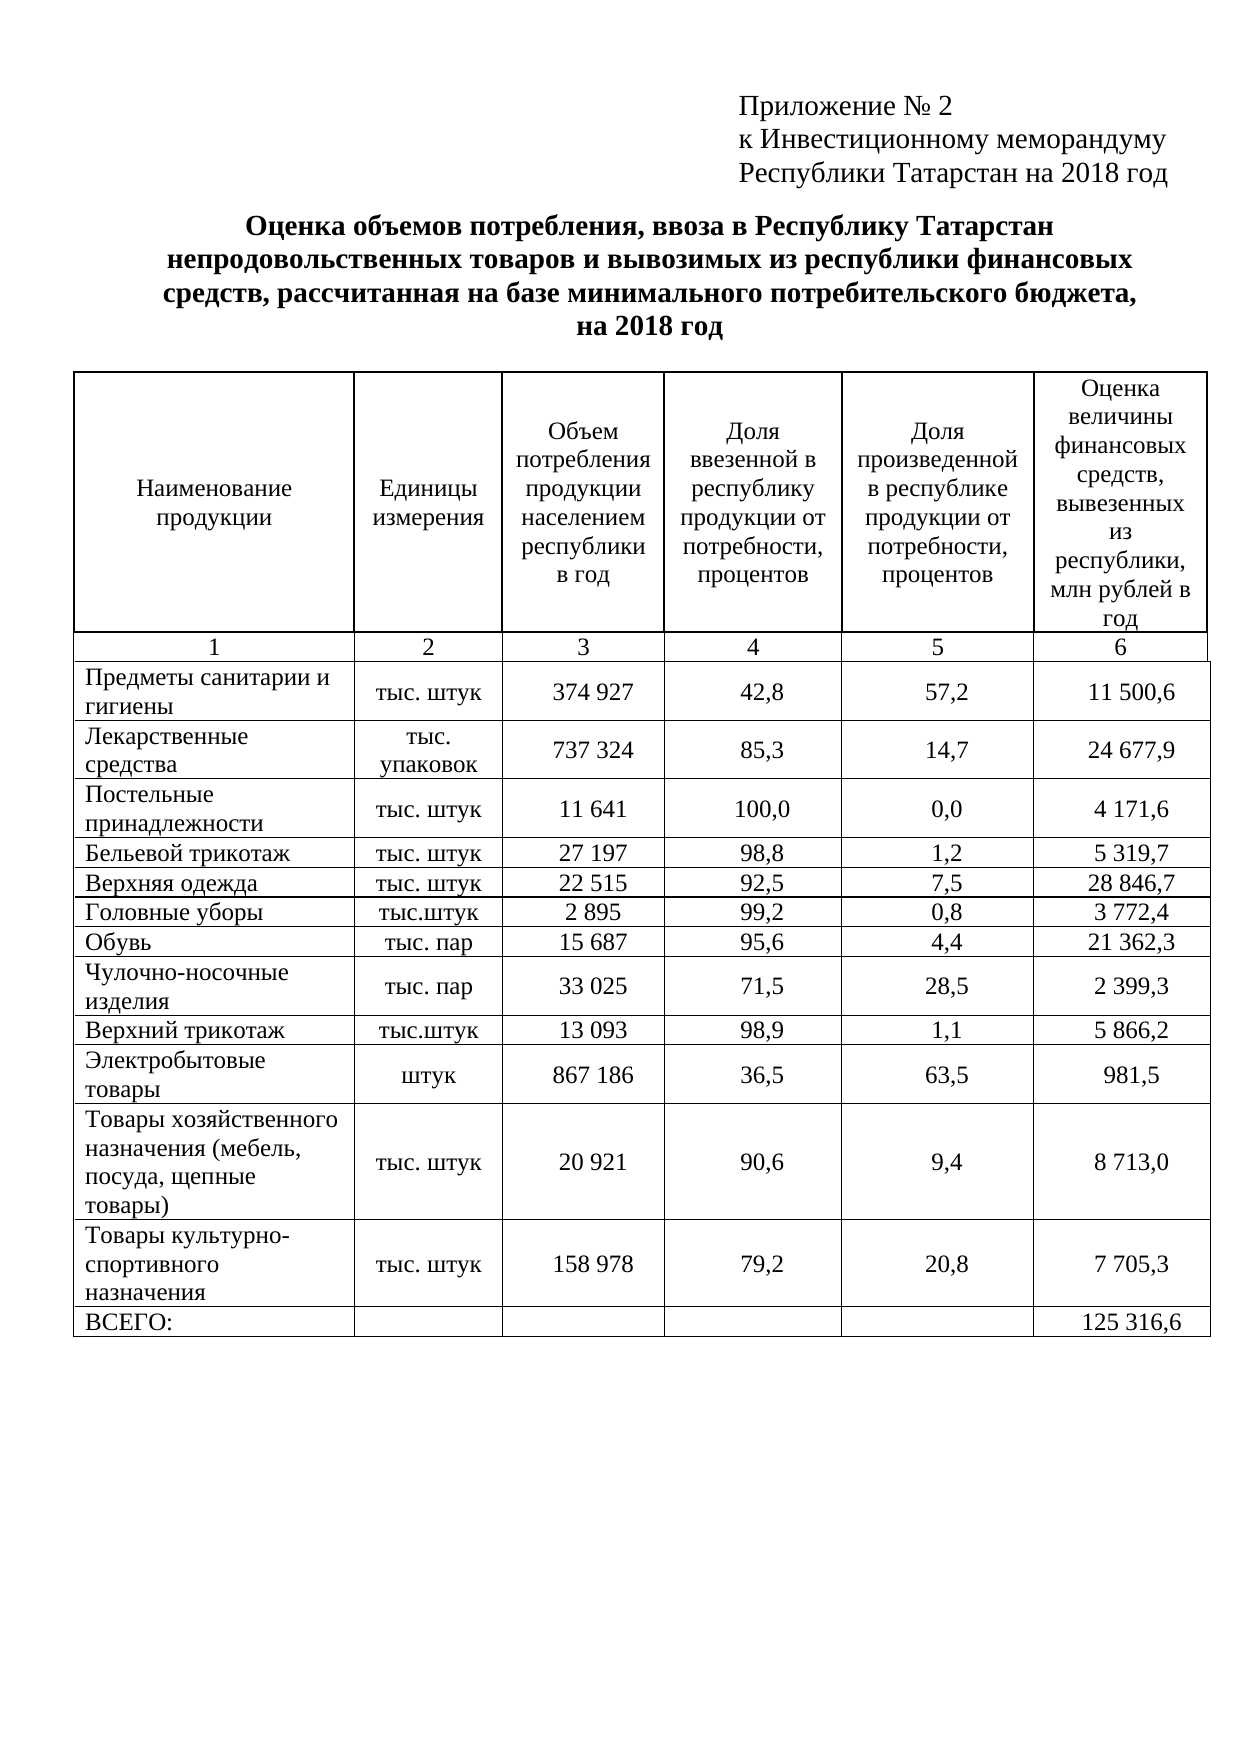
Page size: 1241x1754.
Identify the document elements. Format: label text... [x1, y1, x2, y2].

table_cell 28 846,7 [1034, 868, 1210, 896]
table_cell 125 316,6 [1034, 1307, 1210, 1336]
table_cell 5 319,7 [1034, 838, 1210, 867]
table_cell 28,5 [842, 957, 1033, 1014]
table_cell 737 324 [503, 721, 664, 778]
table_cell 21 362,3 [1034, 927, 1210, 956]
table_cell 98,9 [665, 1016, 841, 1044]
table_cell 98,8 [665, 838, 841, 867]
table_cell тыс. штук [355, 838, 502, 867]
table_cell 4,4 [842, 927, 1033, 956]
table_cell 79,2 [665, 1220, 841, 1306]
table_cell тыс. штук [355, 868, 502, 896]
table_cell 8 713,0 [1034, 1104, 1210, 1219]
table_cell тыс. штук [355, 1104, 502, 1219]
table_cell 4 [665, 633, 841, 661]
table_cell Электробытовые товары [74, 1044, 354, 1103]
table_header Доля ввезенной в республику продукции от потребности, процентов [665, 373, 841, 631]
table_cell 15 687 [503, 927, 664, 956]
text Приложение № 2 [738, 88, 1181, 121]
table_cell 5 [842, 633, 1033, 661]
table_cell Лекарственные средства [74, 720, 354, 778]
table_cell 3 [503, 633, 664, 661]
table_cell 1,2 [842, 838, 1033, 867]
table_cell Верхний трикотаж [74, 1015, 354, 1044]
table_cell 3 772,4 [1034, 898, 1210, 926]
table_cell 36,5 [665, 1045, 841, 1103]
table_cell Обувь [74, 926, 354, 956]
text на 2018 год [118, 308, 1181, 342]
table_cell 7 705,3 [1034, 1220, 1210, 1306]
table_cell 11 500,6 [1034, 662, 1210, 720]
table_cell 158 978 [503, 1220, 664, 1306]
table_cell 22 515 [503, 868, 664, 896]
table_cell 20,8 [842, 1220, 1033, 1306]
table_cell 63,5 [842, 1045, 1033, 1103]
table_cell 90,6 [665, 1104, 841, 1219]
table_cell 85,3 [665, 721, 841, 778]
table_cell 11 641 [503, 779, 664, 837]
table_cell 27 197 [503, 838, 664, 867]
table_cell Головные уборы [74, 896, 354, 926]
table_cell 5 866,2 [1034, 1016, 1210, 1044]
table_cell 981,5 [1034, 1045, 1210, 1103]
text к Инвестиционному меморандуму [738, 121, 1181, 155]
table_cell Чулочно-носочные изделия [74, 956, 354, 1014]
table_cell 6 [1034, 633, 1207, 661]
table_cell 867 186 [503, 1045, 664, 1103]
table_cell 2 895 [503, 898, 664, 926]
table_cell 42,8 [665, 662, 841, 720]
table_cell 7,5 [842, 868, 1033, 896]
table_cell 71,5 [665, 957, 841, 1014]
table_cell 24 677,9 [1034, 721, 1210, 778]
table_cell Предметы санитарии и гигиены [74, 661, 354, 720]
table_cell 57,2 [842, 662, 1033, 720]
table_cell 2 [355, 633, 502, 661]
table_cell [665, 1307, 841, 1336]
table_cell 2 399,3 [1034, 957, 1210, 1014]
table_cell 9,4 [842, 1104, 1033, 1219]
table_header Наименование продукции [75, 373, 353, 631]
text Республики Татарстан на 2018 год [738, 155, 1181, 188]
table_cell 100,0 [665, 779, 841, 837]
table_cell ВСЕГО: [74, 1306, 354, 1336]
table_cell 0,8 [842, 898, 1033, 926]
table_cell штук [355, 1045, 502, 1103]
table_cell 374 927 [503, 662, 664, 720]
table_cell 4 171,6 [1034, 779, 1210, 837]
table_cell [355, 1307, 502, 1336]
table_cell тыс. штук [355, 779, 502, 837]
table_cell 95,6 [665, 927, 841, 956]
table_cell тыс.штук [355, 1016, 502, 1044]
table_cell 1,1 [842, 1016, 1033, 1044]
table_cell тыс. штук [355, 1220, 502, 1306]
table_header Доля произведенной в республике продукции от потребности, процентов [843, 373, 1033, 631]
table_cell Верхняя одежда [74, 867, 354, 896]
table_cell тыс. упаковок [355, 721, 502, 778]
table_header Оценка величины финансовых средств, вывезенных из республики, млн рублей в год [1035, 373, 1206, 631]
table_cell 14,7 [842, 721, 1033, 778]
table_cell 1 [74, 633, 354, 661]
table_header Единицы измерения [355, 373, 501, 631]
table_cell 92,5 [665, 868, 841, 896]
table_cell тыс. пар [355, 927, 502, 956]
table_cell тыс.штук [355, 898, 502, 926]
table_header Объем потребления продукции населением республики в год [503, 373, 663, 631]
table_cell 20 921 [503, 1104, 664, 1219]
table_cell [842, 1307, 1033, 1336]
table_cell 33 025 [503, 957, 664, 1014]
table_cell 13 093 [503, 1016, 664, 1044]
table_cell тыс. пар [355, 957, 502, 1014]
text Оценка объемов потребления, ввоза в Республику Татарстан непродовольственных товаров и вывозимых из республики финансовых средств, рассчитанная на базе минимального потребительского бюджета, [118, 208, 1181, 308]
table_cell Бельевой трикотаж [74, 837, 354, 867]
table_cell 0,0 [842, 779, 1033, 837]
table_cell тыс. штук [355, 662, 502, 720]
table_cell Постельные принадлежности [74, 778, 354, 837]
table_cell 99,2 [665, 898, 841, 926]
table_cell [503, 1307, 664, 1336]
table_cell Товары хозяйственного назначения (мебель, посуда, щепные товары) [74, 1103, 354, 1219]
table_cell Товары культурно-спортивного назначения [74, 1219, 354, 1306]
